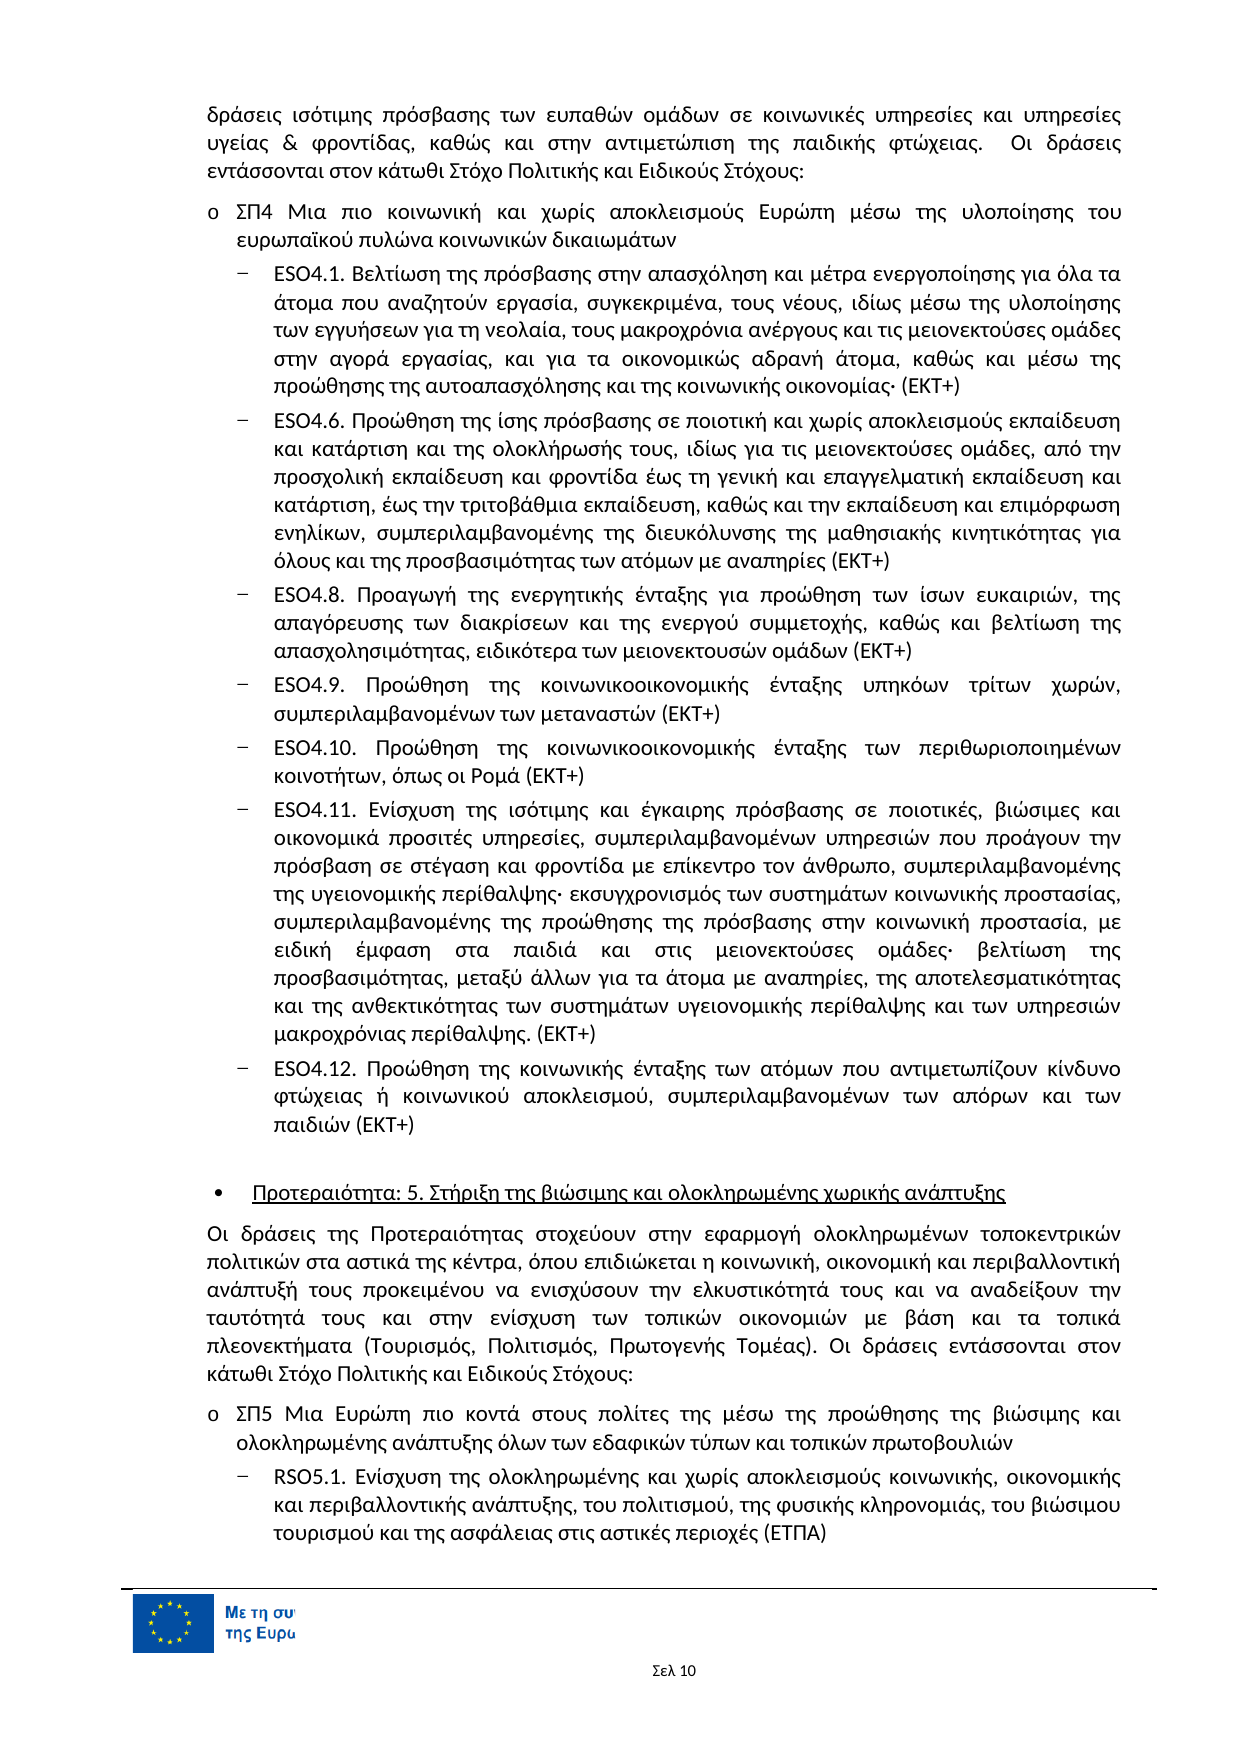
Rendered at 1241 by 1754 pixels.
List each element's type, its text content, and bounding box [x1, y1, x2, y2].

list ESO4.12. Προώθηση της κοινωνικής ένταξης των ατόμων που αντιμετωπίζουν κίνδυνο φτώχειας ή κοινωνικού αποκλεισμού, συμπεριλαμβανομένων των απόρων και των παιδιών (ΕΚΤ+) [236, 1054, 1122, 1138]
list ΣΠ5 Μια Ευρώπη πιο κοντά στους πολίτες της μέσω της προώθησης της βιώσιμης και ολοκληρωμένης ανάπτυξης όλων των εδαφικών τύπων και τοπικών πρωτοβουλιών [207, 1399, 1122, 1456]
list ESO4.1. Βελτίωση της πρόσβασης στην απασχόληση και μέτρα ενεργοποίησης για όλα τα άτομα που αναζητούν εργασία, συγκεκριμένα, τους νέους, ιδίως μέσω της υλοποίησης των εγγυήσεων για τη νεολαία, τους μακροχρόνια ανέργους και τις μειονεκτούσες ομάδες στην αγορά εργασίας, και για τα οικονομικώς αδρανή άτομα, καθώς και μέσω της προώθησης της αυτοαπασχόλησης και της κοινωνικής οικονομίας· (ΕΚΤ+) [236, 259, 1122, 400]
list RSO5.1. Ενίσχυση της ολοκληρωμένης και χωρίς αποκλεισμούς κοινωνικής, οικονομικής και περιβαλλοντικής ανάπτυξης, του πολιτισμού, της φυσικής κληρονομιάς, του βιώσιμου τουρισμού και της ασφάλειας στις αστικές περιοχές (ΕΤΠΑ) [236, 1462, 1122, 1546]
list ESO4.10. Προώθηση της κοινωνικοοικονομικής ένταξης των περιθωριοποιημένων κοινοτήτων, όπως οι Ρομά (ΕΚΤ+) [236, 733, 1122, 789]
picture [132, 1589, 296, 1660]
list ESO4.11. Ενίσχυση της ισότιμης και έγκαιρης πρόσβασης σε ποιοτικές, βιώσιμες και οικονομικά προσιτές υπηρεσίες, συμπεριλαμβανομένων υπηρεσιών που προάγουν την πρόσβαση σε στέγαση και φροντίδα με επίκεντρο τον άνθρωπο, συμπεριλαμβανομένης της υγειονομικής περίθαλψης· εκσυγχρονισμός των συστημάτων κοινωνικής προστασίας, συμπεριλαμβανομένης της προώθησης της πρόσβασης στην κοινωνική προστασία, με ειδική έμφαση στα παιδιά και στις μειονεκτούσες ομάδες· βελτίωση της προσβασιμότητας, μεταξύ άλλων για τα άτομα με αναπηρίες, της αποτελεσματικότητας και της ανθεκτικότητας των συστημάτων υγειονομικής περίθαλψης και των υπηρεσιών μακροχρόνιας περίθαλψης. (ΕΚΤ+) [236, 795, 1122, 1047]
list ESO4.8. Προαγωγή της ενεργητικής ένταξης για προώθηση των ίσων ευκαιριών, της απαγόρευσης των διακρίσεων και της ενεργού συμμετοχής, καθώς και βελτίωση της απασχολησιμότητας, ειδικότερα των μειονεκτουσών ομάδων (ΕΚΤ+) [236, 580, 1122, 664]
list ΣΠ4 Μια πιο κοινωνική και χωρίς αποκλεισμούς Ευρώπη μέσω της υλοποίησης του ευρωπαϊκού πυλώνα κοινωνικών δικαιωμάτων [207, 197, 1122, 253]
list Προτεραιότητα: 5. Στήριξη της βιώσιμης και ολοκληρωμένης χωρικής ανάπτυξης [215, 1178, 1122, 1206]
list ESO4.9. Προώθηση της κοινωνικοοικονομικής ένταξης υπηκόων τρίτων χωρών, συμπεριλαμβανομένων των μεταναστών (ΕΚΤ+) [236, 671, 1122, 727]
list ESO4.6. Προώθηση της ίσης πρόσβασης σε ποιοτική και χωρίς αποκλεισμούς εκπαίδευση και κατάρτιση και της ολοκλήρωσής τους, ιδίως για τις μειονεκτούσες ομάδες, από την προσχολική εκπαίδευση και φροντίδα έως τη γενική και επαγγελματική εκπαίδευση και κατάρτιση, έως την τριτοβάθμια εκπαίδευση, καθώς και την εκπαίδευση και επιμόρφωση ενηλίκων, συμπεριλαμβανομένης της διευκόλυνσης της μαθησιακής κινητικότητας για όλους και της προσβασιμότητας των ατόμων με αναπηρίες (ΕΚΤ+) [236, 406, 1122, 574]
text Οι δράσεις της Προτεραιότητας στοχεύουν στην εφαρμογή ολοκληρωμένων τοποκεντρικών πολιτικών στα αστικά της κέντρα, όπου επιδιώκεται η κοινωνική, οικονομική και περιβαλλοντική ανάπτυξή τους προκειμένου να ενισχύσουν την ελκυστικότητά τους και να αναδείξουν την ταυτότητά τους και στην ενίσχυση των τοπικών οικονομιών με βάση και τα τοπικά πλεονεκτήματα (Τουρισμός, Πολιτισμός, Πρωτογενής Τομέας). Οι δράσεις εντάσσονται στον κάτωθι Στόχο Πολιτικής και Ειδικούς Στόχους: [207, 1219, 1122, 1387]
